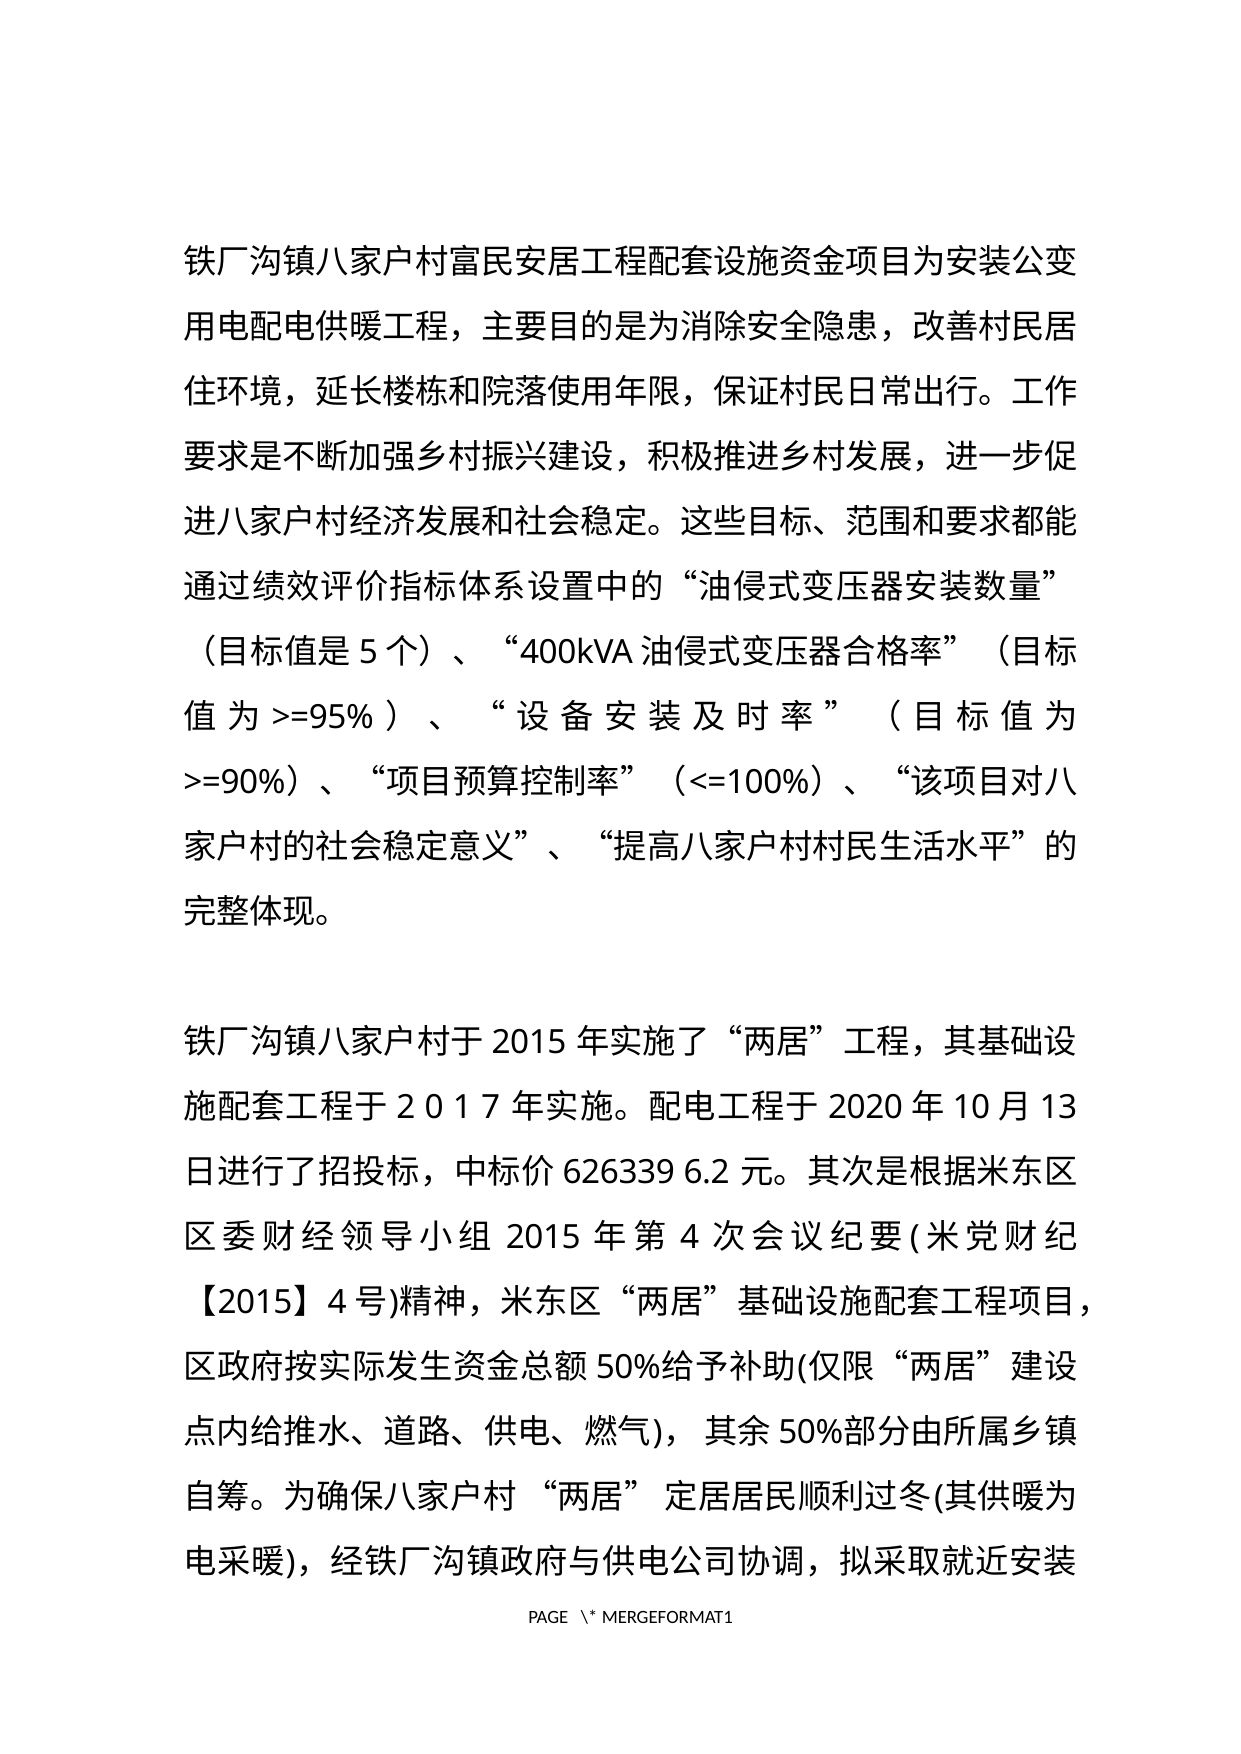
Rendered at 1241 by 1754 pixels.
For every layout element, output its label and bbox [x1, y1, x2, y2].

text [183, 162, 1078, 1592]
